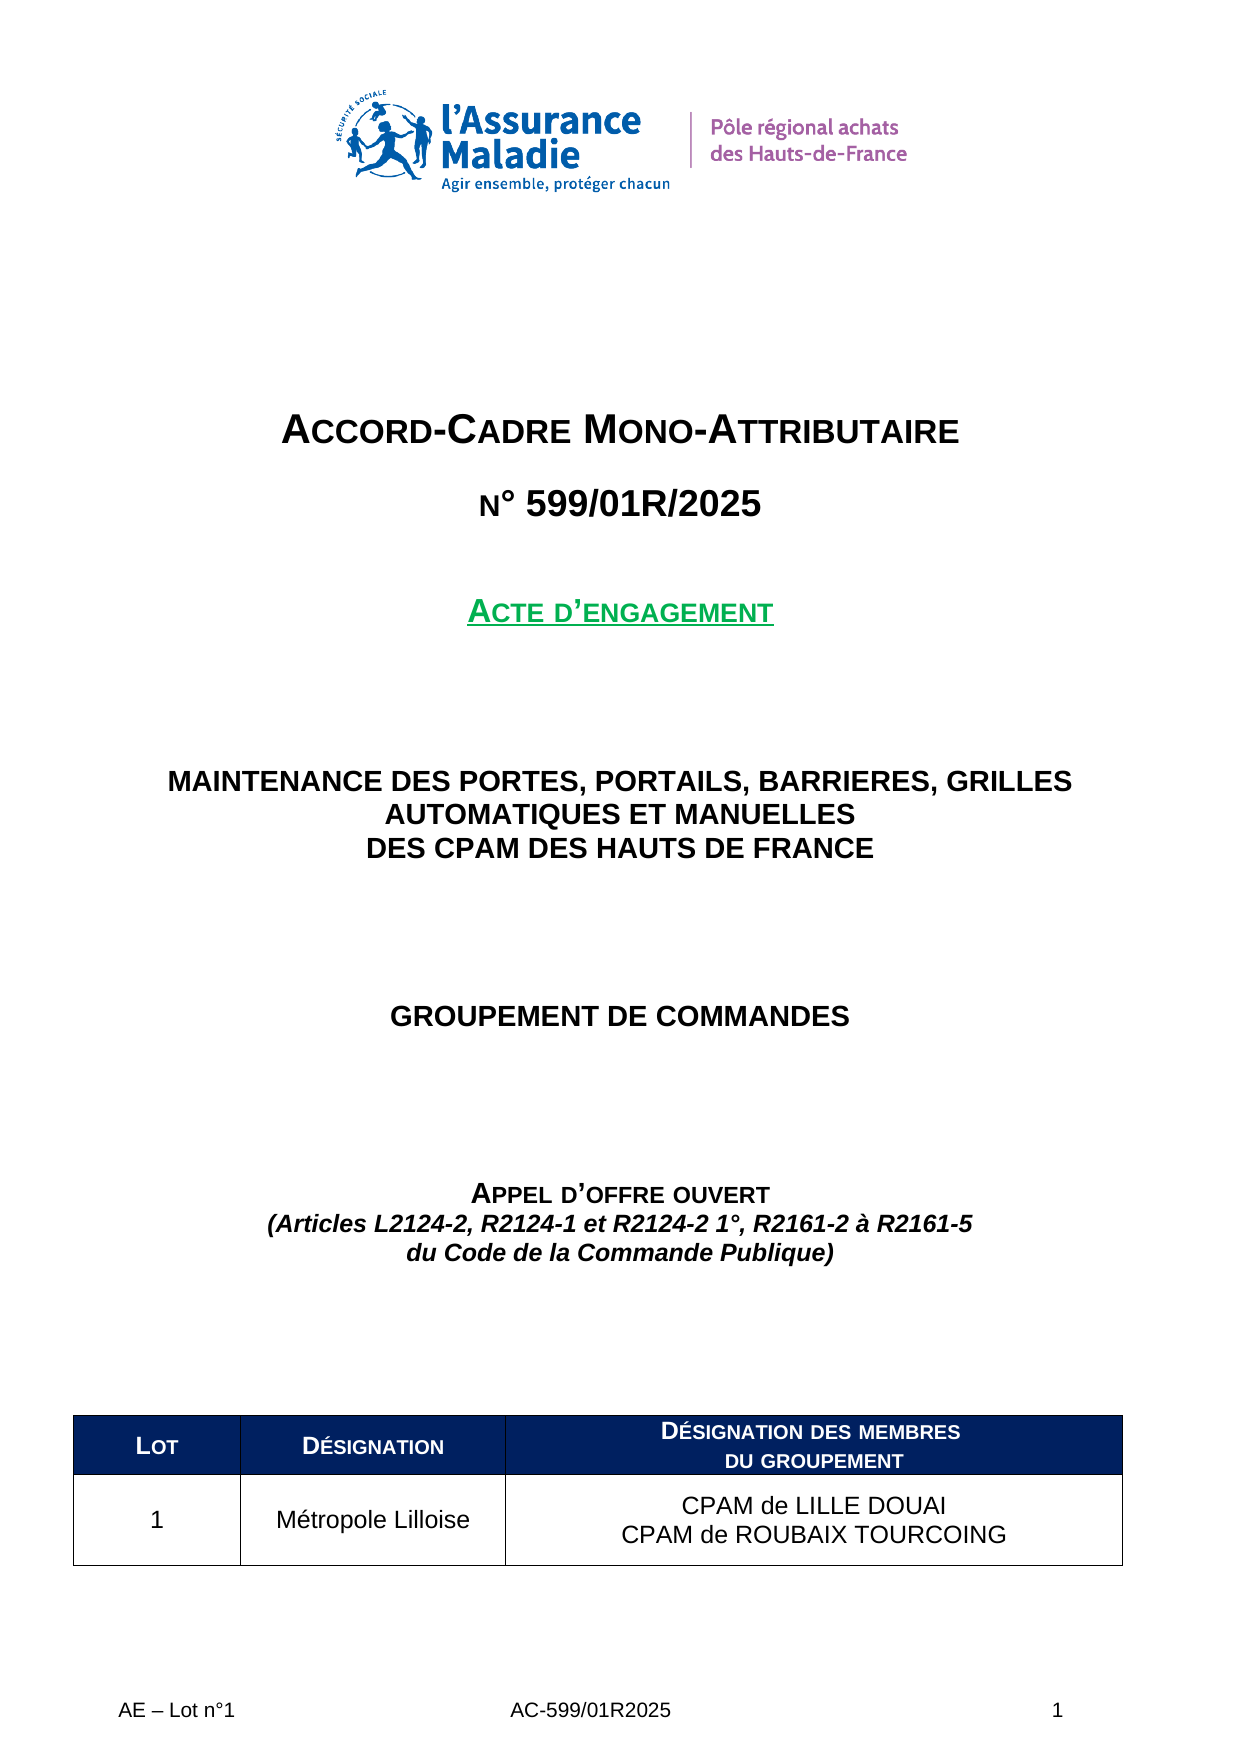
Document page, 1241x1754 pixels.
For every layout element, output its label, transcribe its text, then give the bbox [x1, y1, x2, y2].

text GROUPEMENT DE COMMANDES [118, 998, 1122, 1032]
text Accord-Cadre Mono-Attributaire [118, 404, 1122, 452]
text Appel d’offre ouvert [118, 1176, 1122, 1209]
text du Code de la Commande Publique) [118, 1238, 1122, 1267]
table_cell 1 [74, 1475, 240, 1565]
text n° 599/01R/2025 [118, 481, 1122, 524]
table_cell CPAM de LILLE DOUAI CPAM de ROUBAIX TOURCOING [506, 1475, 1122, 1565]
text DES CPAM DES HAUTS DE FRANCE [118, 831, 1122, 864]
picture [270, 59, 970, 232]
table_header Lot [74, 1416, 240, 1474]
text MAINTENANCE DES PORTES, PORTAILS, BARRIERES, GRILLES AUTOMATIQUES ET MANUELLES [118, 764, 1122, 831]
text Acte d’engagement [118, 591, 1122, 629]
table_header Désignation [241, 1416, 505, 1474]
text (Articles L2124-2, R2124-1 et R2124-2 1°, R2161-2 à R2161-5 [118, 1209, 1122, 1238]
table_cell Métropole Lilloise [241, 1475, 505, 1565]
table_header Désignation des membres du groupement [506, 1416, 1122, 1474]
